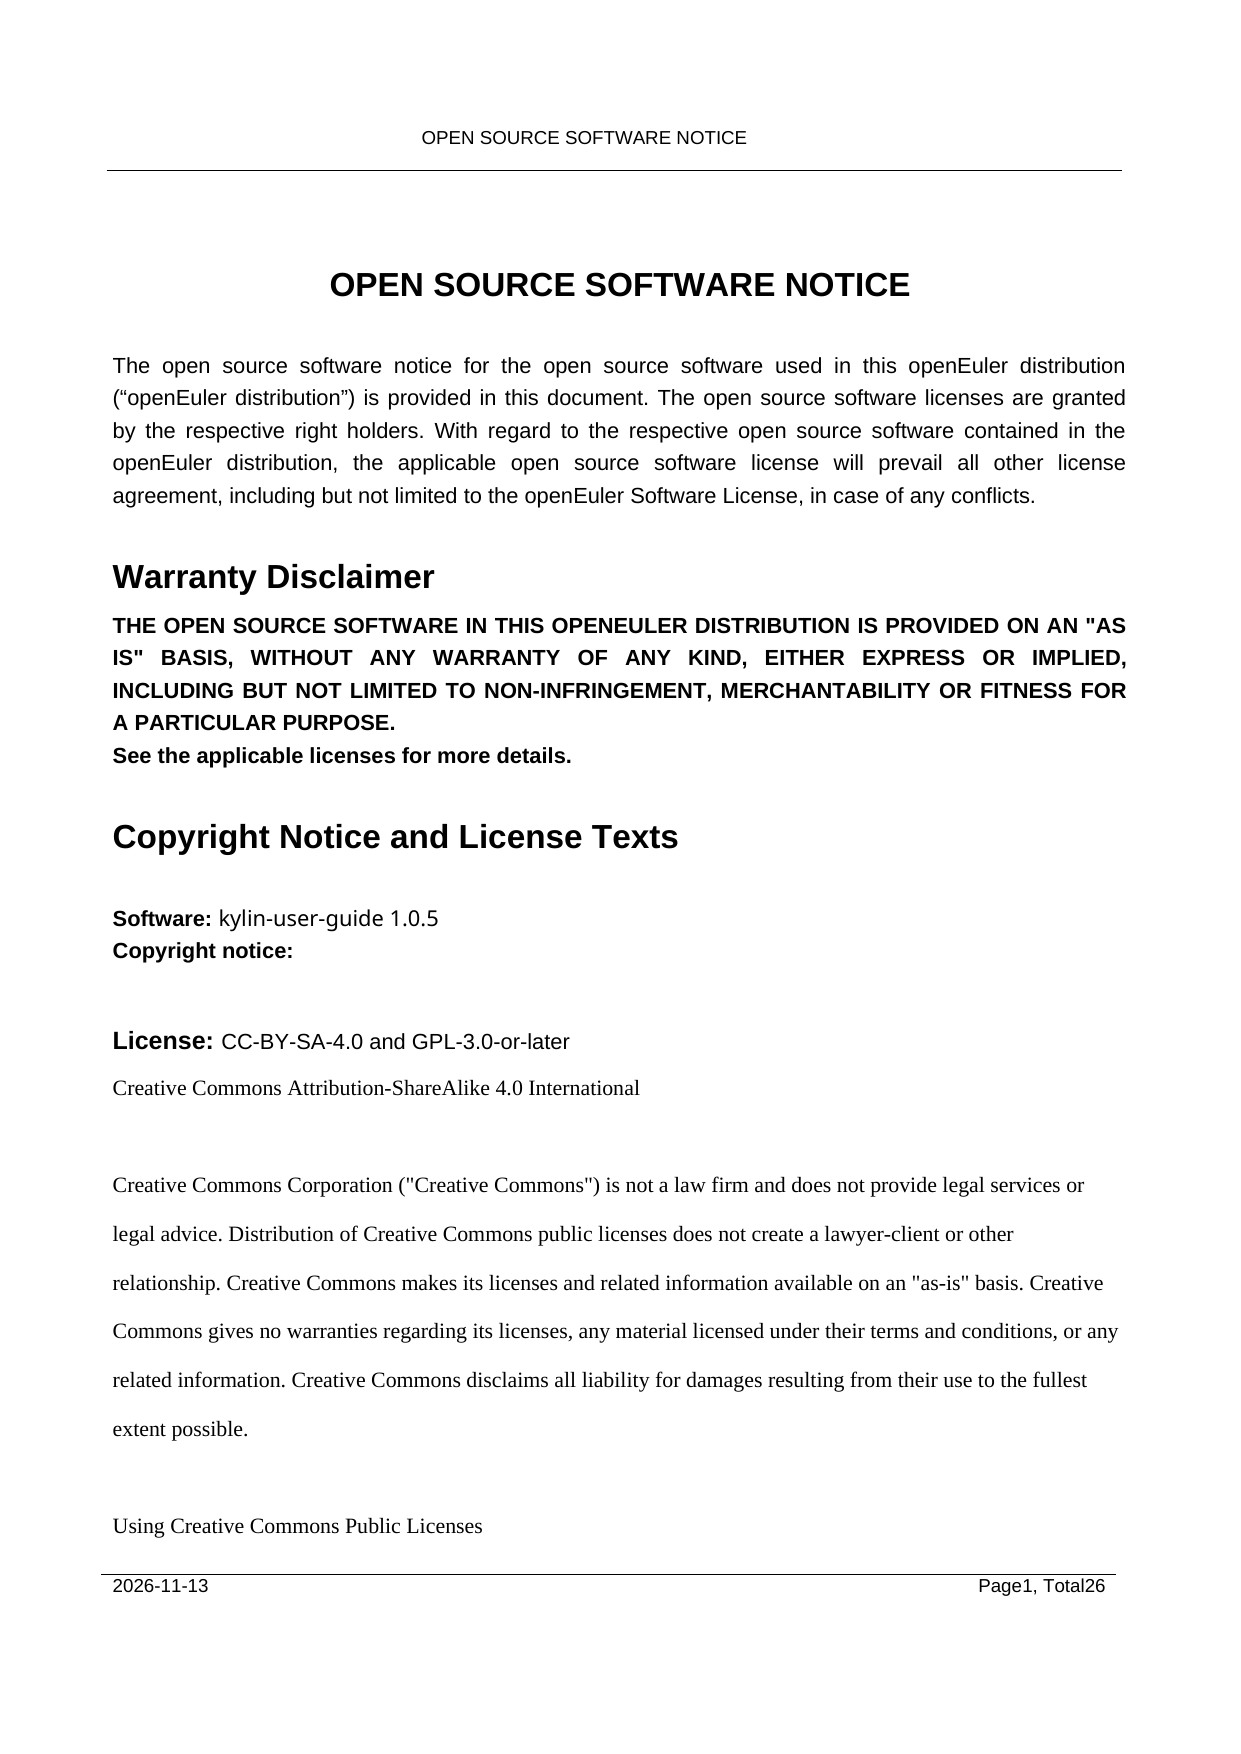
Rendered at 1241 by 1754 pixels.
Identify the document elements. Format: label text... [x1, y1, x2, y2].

text Warranty Disclaimer [112, 544, 1128, 609]
text OPEN SOURCE SOFTWARE NOTICE [112, 251, 1128, 316]
text Copyright notice: [112, 934, 1128, 966]
text License: CC-BY-SA-4.0 and GPL-3.0-or-later [112, 1024, 1128, 1057]
text Software: kylin-user-guide 1.0.5 [112, 901, 1128, 934]
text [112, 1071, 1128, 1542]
text Copyright Notice and License Texts [112, 804, 1128, 869]
text THE OPEN SOURCE SOFTWARE IN THIS OPENEULER DISTRIBUTION IS PROVIDED ON AN "AS IS" BASIS, WITHOUT ANY WARRANTY OF ANY KIND, EITHER EXPRESS OR IMPLIED, INCLUDING BUT NOT LIMITED TO NON-INFRINGEMENT, MERCHANTABILITY OR FITNESS FOR A PARTICULAR PURPOSE. See the applicable licenses for more details. [112, 609, 1128, 771]
text The open source software notice for the open source software used in this openEuler distribution (“openEuler distribution”) is provided in this document. The open source software licenses are granted by the respective right holders. With regard to the respective open source software contained in the openEuler distribution, the applicable open source software license will prevail all other license agreement, including but not limited to the openEuler Software License, in case of any conflicts. [112, 349, 1128, 511]
